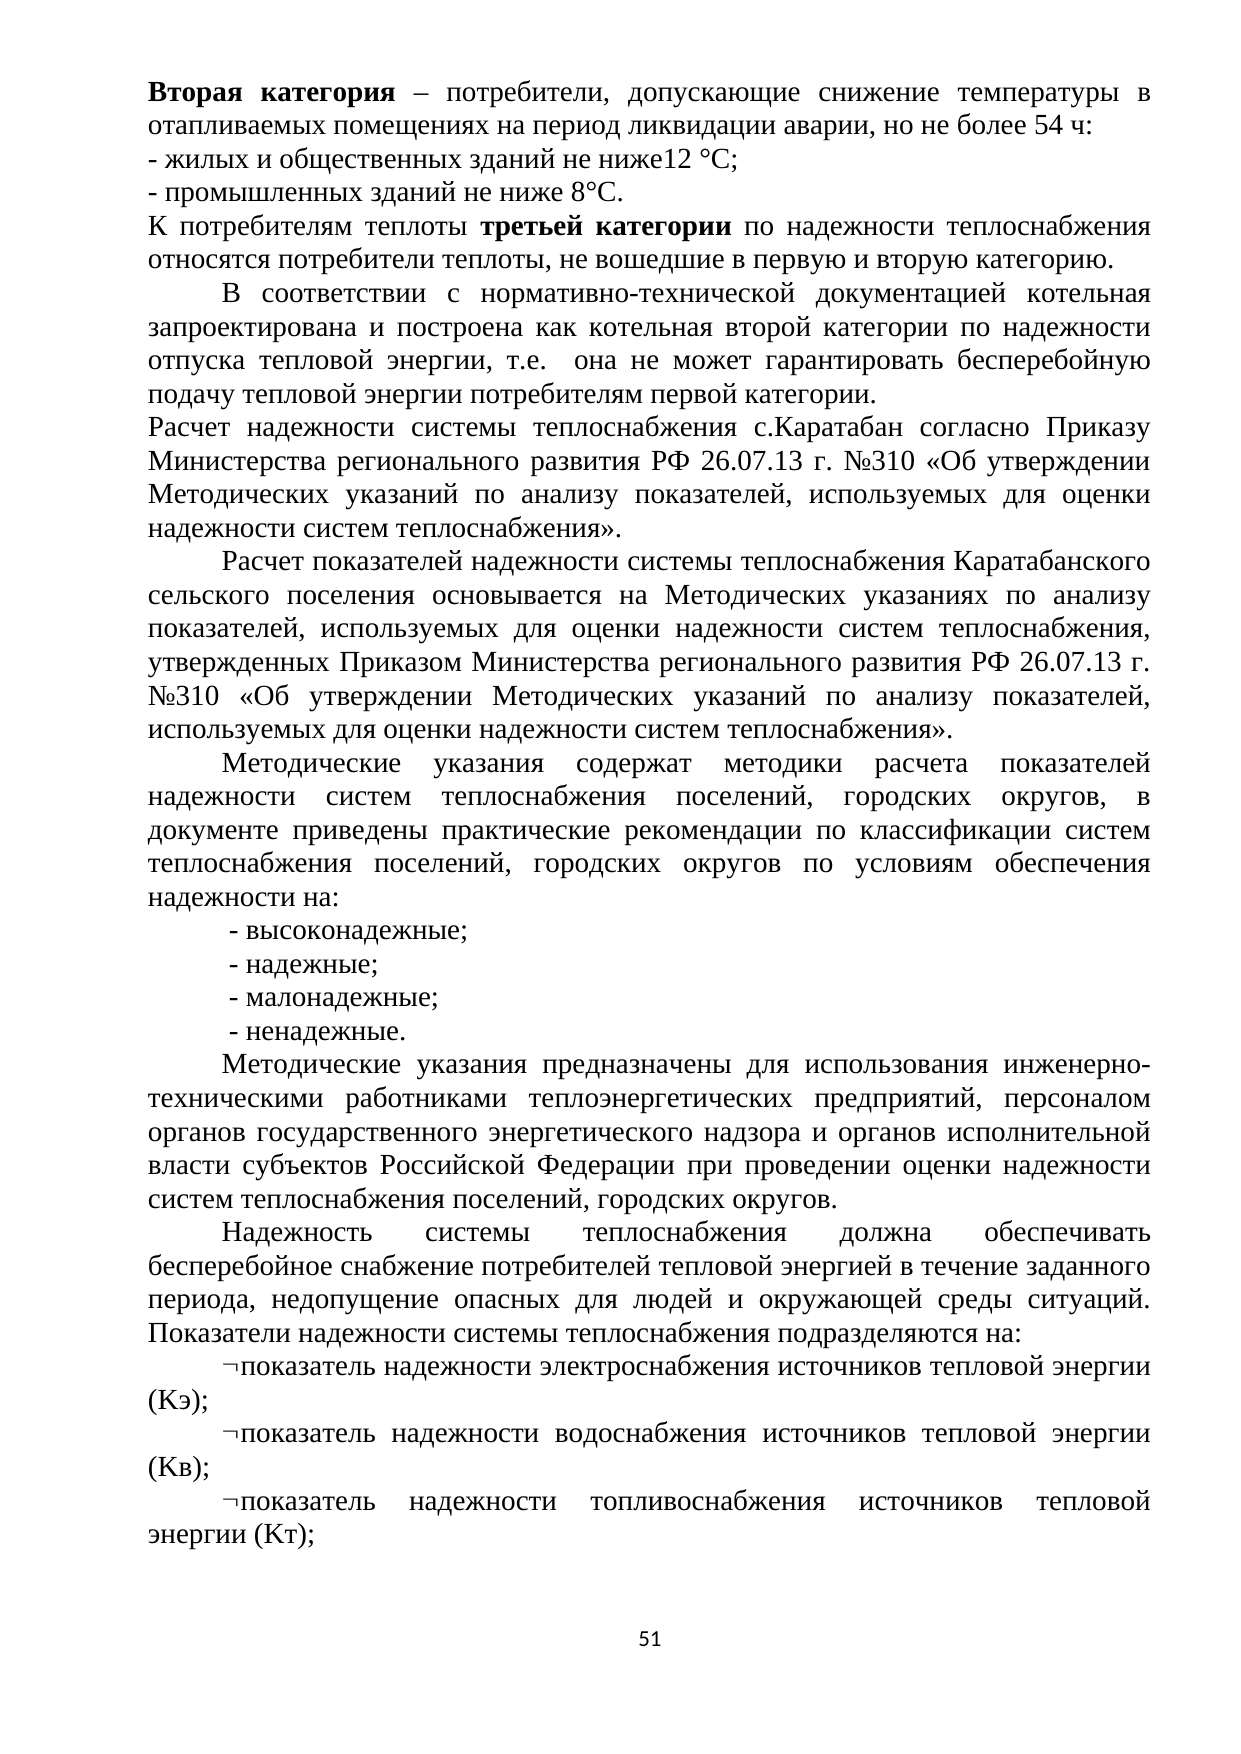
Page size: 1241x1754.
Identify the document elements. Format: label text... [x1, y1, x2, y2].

text Методические указания содержат методики расчета показателей надежности систем теплоснабжения поселений, городских округов, в документе приведены практические рекомендации по классификации систем теплоснабжения поселений, городских округов по условиям обеспечения надежности на: [148, 745, 1152, 912]
text - жилых и общественных зданий не ниже12 °C; [148, 141, 1152, 174]
text - промышленных зданий не ниже 8°C. [148, 174, 1152, 208]
text показатель надежности электроснабжения источников тепловой энергии (Kэ); [148, 1348, 1152, 1416]
text Методические указания предназначены для использования инженерно-техническими работниками теплоэнергетических предприятий, персоналом органов государственного энергетического надзора и органов исполнительной власти субъектов Российской Федерации при проведении оценки надежности систем теплоснабжения поселений, городских округов. [148, 1047, 1152, 1214]
text Расчет надежности системы теплоснабжения с.Каратабан согласно Приказу Министерства регионального развития РФ 26.07.13 г. №310 «Об утверждении Методических указаний по анализу показателей, используемых для оценки надежности систем теплоснабжения». [148, 409, 1152, 543]
text - надежные; [148, 946, 1152, 979]
text Вторая категория – потребители, допускающие снижение температуры в отапливаемых помещениях на период ликвидации аварии, но не более 54 ч: [148, 74, 1152, 141]
text показатель надежности топливоснабжения источников тепловой энергии (Kт); [148, 1483, 1152, 1550]
text - малонадежные; [148, 979, 1152, 1013]
text - высоконадежные; [148, 912, 1152, 946]
text Надежность системы теплоснабжения должна обеспечивать бесперебойное снабжение потребителей тепловой энергией в течение заданного периода, недопущение опасных для людей и окружающей среды ситуаций. Показатели надежности системы теплоснабжения подразделяются на: [148, 1214, 1152, 1348]
text К потребителям теплоты третьей категории по надежности теплоснабжения относятся потребители теплоты, не вошедшие в первую и вторую категорию. [148, 208, 1152, 275]
text Расчет показателей надежности системы теплоснабжения Каратабанского сельского поселения основывается на Методических указаниях по анализу показателей, используемых для оценки надежности систем теплоснабжения, утвержденных Приказом Министерства регионального развития РФ 26.07.13 г. №310 «Об утверждении Методических указаний по анализу показателей, используемых для оценки надежности систем теплоснабжения». [148, 543, 1152, 745]
text показатель надежности водоснабжения источников тепловой энергии (Kв); [148, 1416, 1152, 1483]
text В соответствии с нормативно-технической документацией котельная запроектирована и построена как котельная второй категории по надежности отпуска тепловой энергии, т.е. она не может гарантировать бесперебойную подачу тепловой энергии потребителям первой категории. [148, 275, 1152, 409]
text - ненадежные. [148, 1013, 1152, 1047]
